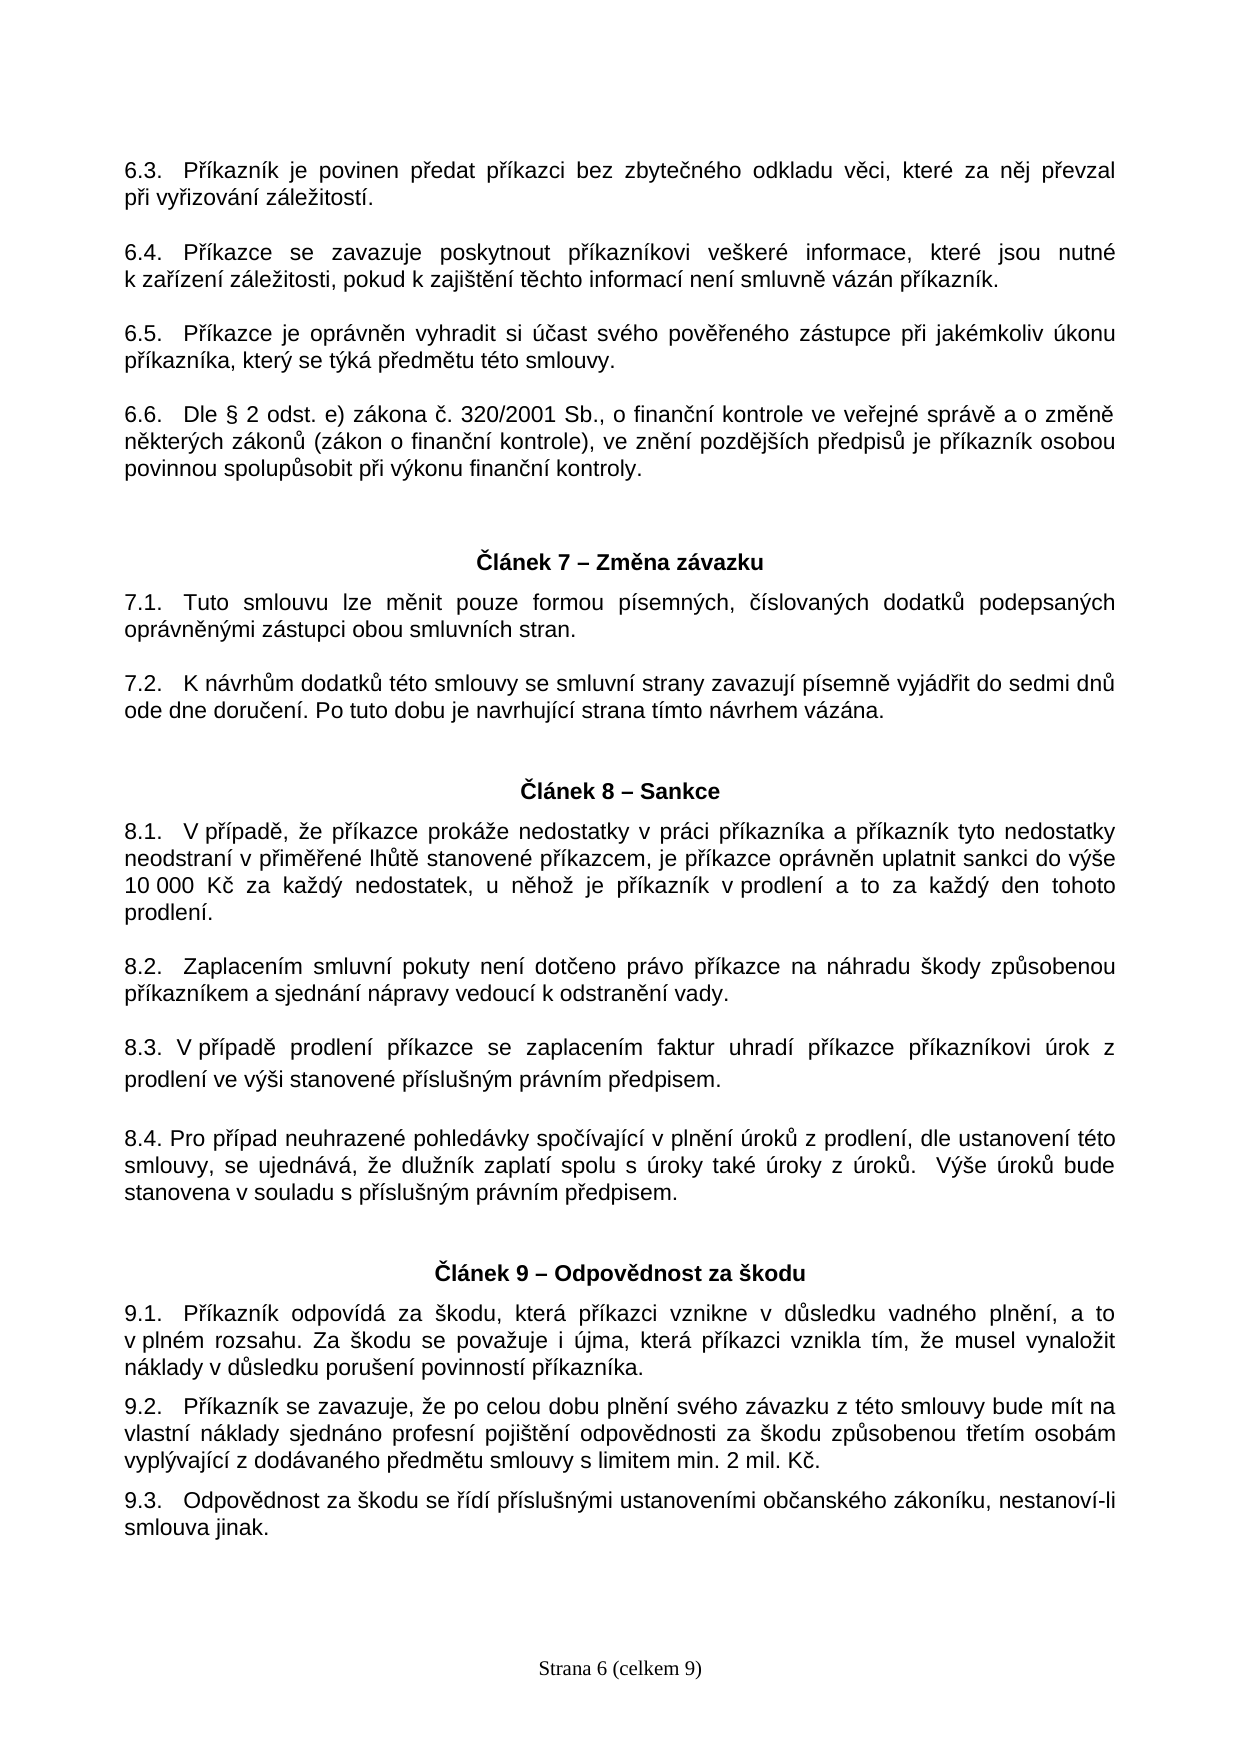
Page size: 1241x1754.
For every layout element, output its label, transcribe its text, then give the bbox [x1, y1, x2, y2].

list Příkazník se zavazuje, že po celou dobu plnění svého závazku z této smlouvy bude mít na vlastní náklady sjednáno profesní pojištění odpovědnosti za škodu způsobenou třetím osobám vyplývající z dodávaného předmětu smlouvy s limitem min. . Kč. [124, 1393, 1116, 1474]
list V případě, že příkazce prokáže nedostatky v práci příkazníka a příkazník tyto nedostatky neodstraní v přiměřené lhůtě stanovené příkazcem, je příkazce oprávněn uplatnit sankci do výše 10 000 Kč za každý nedostatek, u něhož je příkazník v prodlení a to za každý den tohoto prodlení. [124, 817, 1116, 926]
list Příkazník je povinen předat příkazci bez zbytečného odkladu věci, které za něj převzal při vyřizování záležitostí. [124, 157, 1116, 211]
text 8.3. V případě prodlení příkazce se zaplacením faktur uhradí příkazce příkazníkovi úrok z prodlení ve výši stanovené příslušným právním předpisem. [124, 1034, 1116, 1092]
list Tuto smlouvu lze měnit pouze formou písemných, číslovaných dodatků podepsaných oprávněnými zástupci obou smluvních stran. [124, 588, 1116, 642]
text Článek 8 – Sankce [124, 778, 1116, 805]
text Článek 9 – Odpovědnost za škodu [124, 1260, 1116, 1287]
list Zaplacením smluvní pokuty není dotčeno právo příkazce na náhradu škody způsobenou příkazníkem a sjednání nápravy vedoucí k odstranění vady. [124, 953, 1116, 1007]
list Příkazník odpovídá za škodu, která příkazci vznikne v důsledku vadného plnění, a to v plném rozsahu. Za škodu se považuje i újma, která příkazci vznikla tím, že musel vynaložit náklady v důsledku porušení povinností příkazníka. [124, 1299, 1116, 1381]
text Článek 7 – Změna závazku [124, 549, 1116, 576]
list Dle § 2 odst. e) zákona č. 320/2001 Sb., o finanční kontrole ve veřejné správě a o změně některých zákonů (zákon o finanční kontrole), ve znění pozdějších předpisů je příkazník osobou povinnou spolupůsobit při výkonu finanční kontroly. [124, 401, 1116, 482]
list K návrhům dodatků této smlouvy se smluvní strany zavazují písemně vyjádřit do sedmi dnů ode dne doručení. Po tuto dobu je navrhující strana tímto návrhem vázána. [124, 669, 1116, 724]
text 8.4. Pro případ neuhrazené pohledávky spočívající v plnění úroků z prodlení, dle ustanovení této smlouvy, se ujednává, že dlužník zaplatí spolu s úroky také úroky z úroků. Výše úroků bude stanovena v souladu s příslušným právním předpisem. [124, 1124, 1116, 1206]
list Odpovědnost za škodu se řídí příslušnými ustanoveními občanského zákoníku, nestanoví-li smlouva jinak. [124, 1487, 1116, 1541]
list Příkazce se zavazuje poskytnout příkazníkovi veškeré informace, které jsou nutné k zařízení záležitosti, pokud k zajištění těchto informací není smluvně vázán příkazník. [124, 238, 1116, 292]
list Příkazce je oprávněn vyhradit si účast svého pověřeného zástupce při jakémkoliv úkonu příkazníka, který se týká předmětu této smlouvy. [124, 319, 1116, 374]
